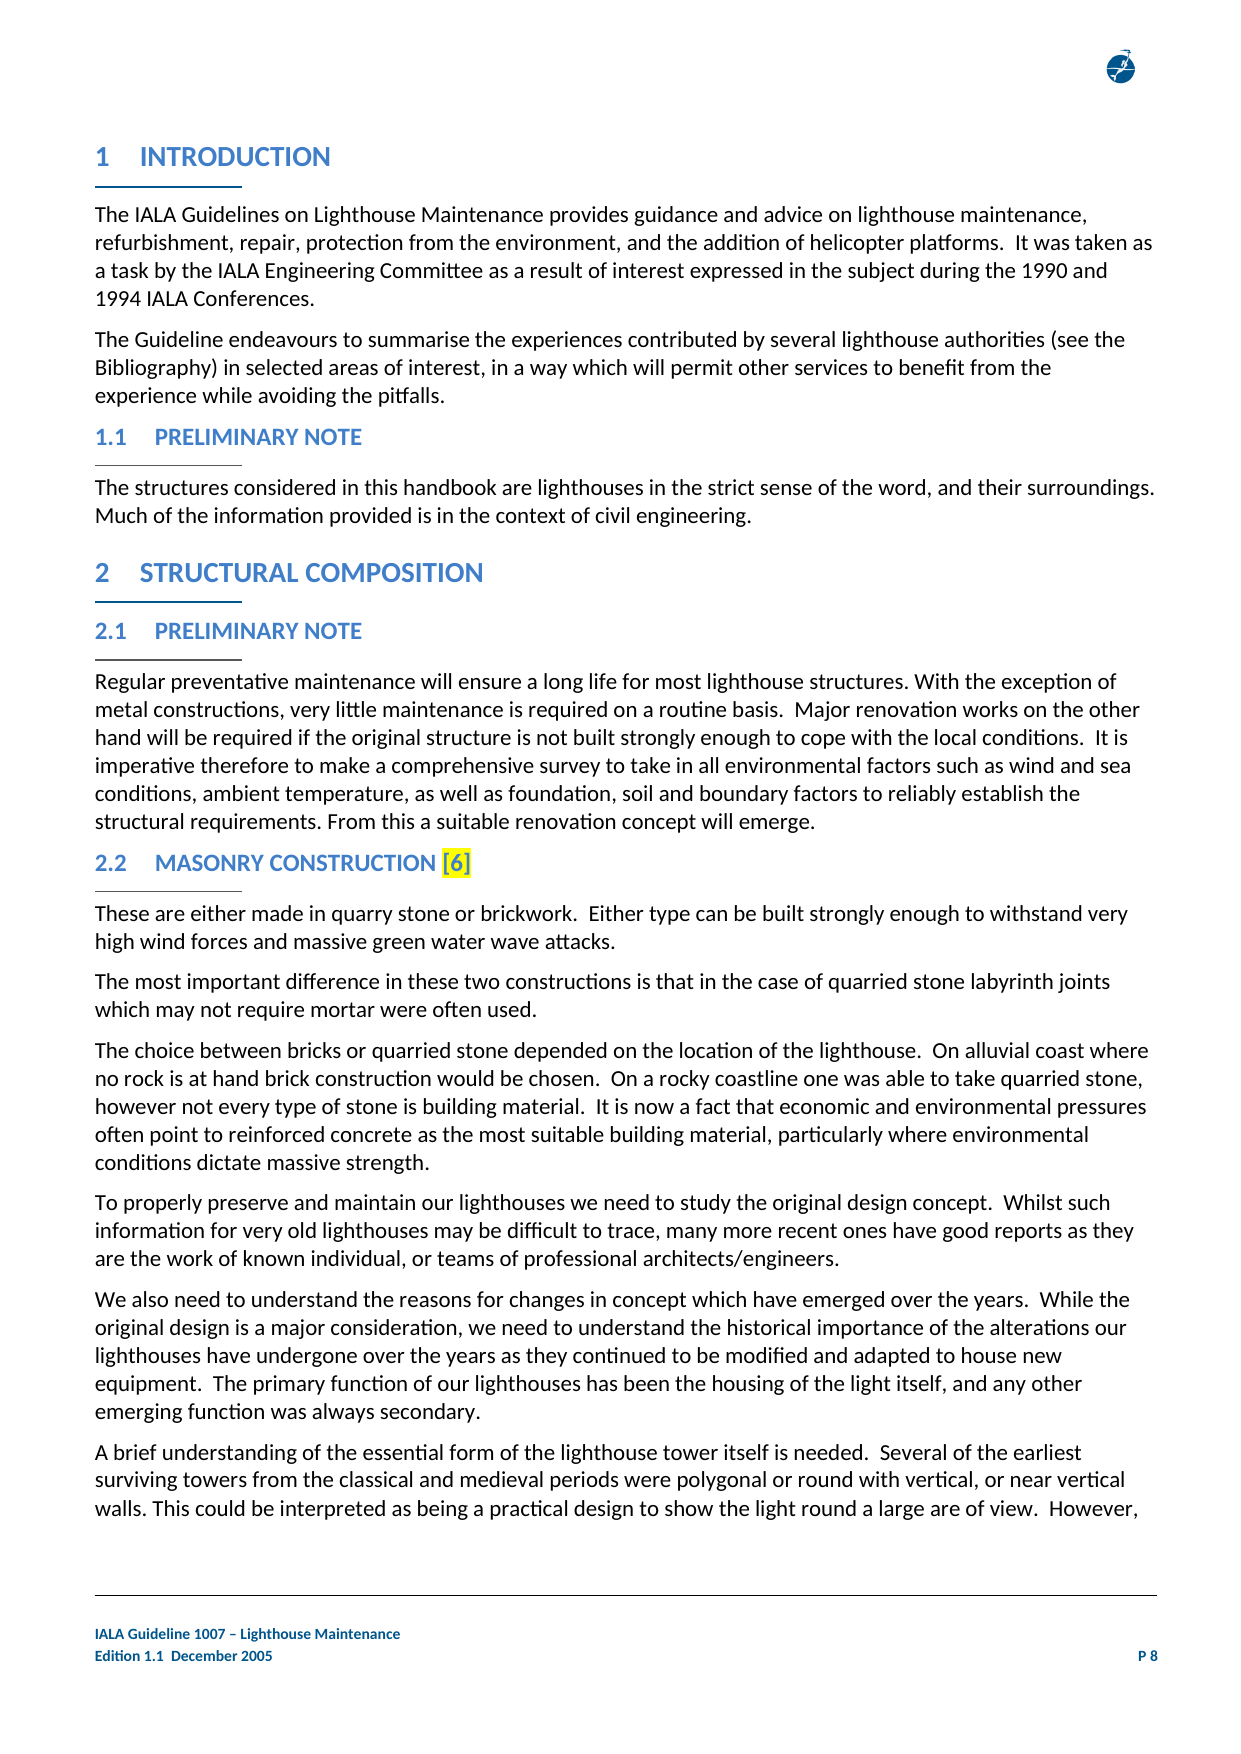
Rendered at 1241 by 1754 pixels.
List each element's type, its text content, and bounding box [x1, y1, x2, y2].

subtitle Preliminary note [94, 421, 1157, 452]
text The Guideline endeavours to summarise the experiences contributed by several lighthouse authorities (see the Bibliography) in selected areas of interest, in a way which will permit other services to benefit from the experience while avoiding the pitfalls. [94, 325, 1157, 409]
subtitle Preliminary note [94, 615, 1157, 646]
text The IALA Guidelines on Lighthouse Maintenance provides guidance and advice on lighthouse maintenance, refurbishment, repair, protection from the environment, and the addition of helicopter platforms. It was taken as a task by the IALA Engineering Committee as a result of interest expressed in the subject during the 1990 and 1994 IALA Conferences. [94, 200, 1157, 312]
subtitle INTRODUCTION [94, 138, 1157, 174]
text The structures considered in this handbook are lighthouses in the strict sense of the word, and their surroundings. Much of the information provided is in the context of civil engineering. [94, 473, 1157, 529]
text The choice between bricks or quarried stone depended on the location of the lighthouse. On alluvial coast where no rock is at hand brick construction would be chosen. On a rocky coastline one was able to take quarried stone, however not every type of stone is building material. It is now a fact that economic and environmental pressures often point to reinforced concrete as the most suitable building material, particularly where environmental conditions dictate massive strength. [94, 1036, 1157, 1176]
text The most important difference in these two constructions is that in the case of quarried stone labyrinth joints which may not require mortar were often used. [94, 967, 1157, 1023]
text To properly preserve and maintain our lighthouses we need to study the original design concept. Whilst such information for very old lighthouses may be difficult to trace, many more recent ones have good reports as they are the work of known individual, or teams of professional architects/engineers. [94, 1188, 1157, 1272]
text Regular preventative maintenance will ensure a long life for most lighthouse structures. With the exception of metal constructions, very little maintenance is required on a routine basis. Major renovation works on the other hand will be required if the original structure is not built strongly enough to cope with the local conditions. It is imperative therefore to make a comprehensive survey to take in all environmental factors such as wind and sea conditions, ambient temperature, as well as foundation, soil and boundary factors to reliably establish the structural requirements. From this a suitable renovation concept will emerge. [94, 667, 1157, 835]
subtitle Masonry Construction [6] [94, 847, 1157, 878]
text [94, 1438, 1157, 1522]
text These are either made in quarry stone or brickwork. Either type can be built strongly enough to withstand very high wind forces and massive green water wave attacks. [94, 899, 1157, 955]
text We also need to understand the reasons for changes in concept which have emerged over the years. While the original design is a major consideration, we need to understand the historical importance of the alterations our lighthouses have undergone over the years as they continued to be modified and adapted to house new equipment. The primary function of our lighthouses has been the housing of the light itself, and any other emerging function was always secondary. [94, 1285, 1157, 1425]
picture [1075, 0, 1194, 118]
subtitle STRUCTURAL COMPOSITION [94, 554, 1157, 589]
